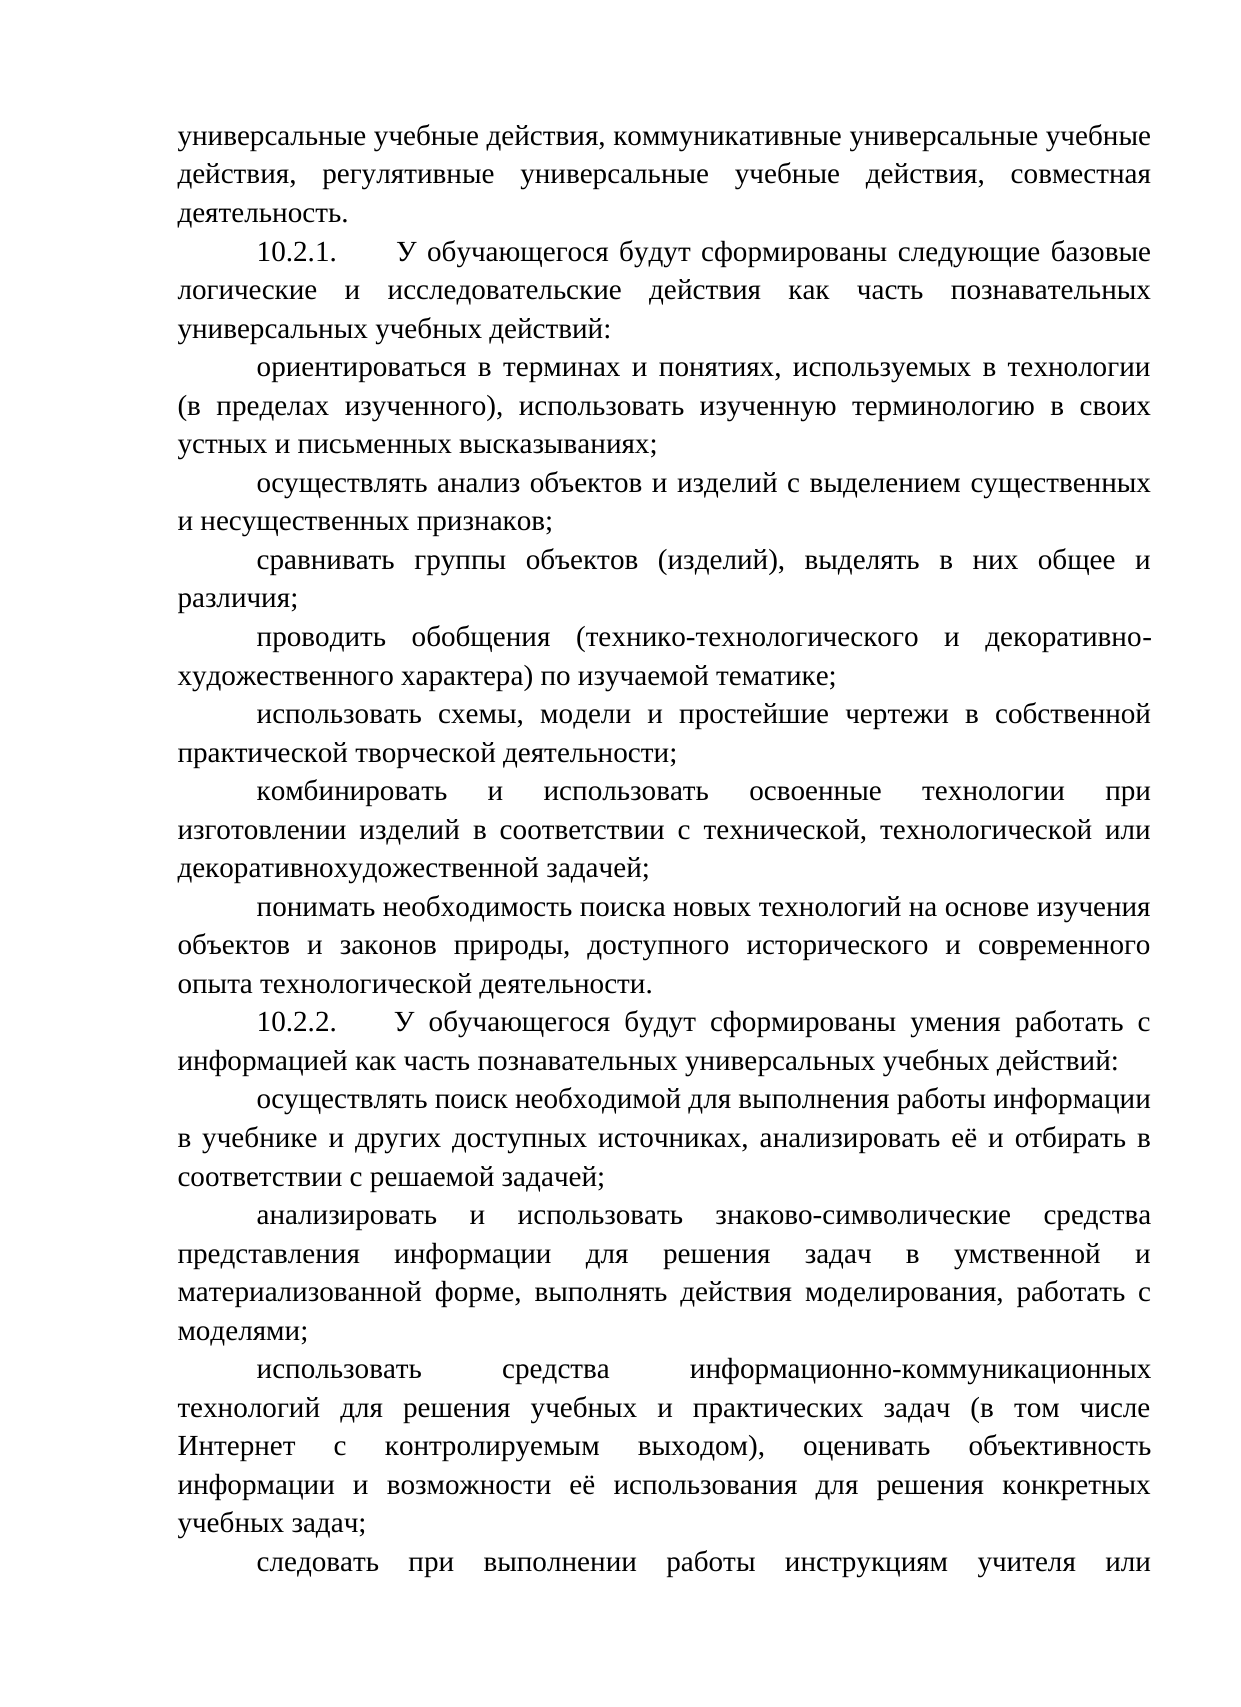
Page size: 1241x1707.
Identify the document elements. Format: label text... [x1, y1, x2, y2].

text осуществлять поиск необходимой для выполнения работы информации в учебнике и других доступных источниках, анализировать её и отбирать в соответствии с решаемой задачей; [177, 1082, 1152, 1192]
text анализировать и использовать знаково-символические средства представления информации для решения задач в умственной и материализованной форме, выполнять действия моделирования, работать с моделями; [177, 1197, 1152, 1346]
text использовать схемы, модели и простейшие чертежи в собственной практической творческой деятельности; [177, 696, 1152, 768]
list У обучающегося будут сформированы умения работать с информацией как часть познавательных универсальных учебных действий: [177, 1004, 1152, 1077]
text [177, 1544, 1152, 1578]
text сравнивать группы объектов (изделий), выделять в них общее и различия; [177, 542, 1152, 614]
text использовать средства информационно-коммуникационных технологий для решения учебных и практических задач (в том числе Интернет с контролируемым выходом), оценивать объективность информации и возможности её использования для решения конкретных учебных задач; [177, 1351, 1152, 1539]
text комбинировать и использовать освоенные технологии при изготовлении изделий в соответствии с технической, технологической или декоративнохудожественной задачей; [177, 773, 1152, 884]
text проводить обобщения (технико-технологического и декоративнохудожественного характера) по изучаемой тематике; [177, 619, 1152, 691]
text понимать необходимость поиска новых технологий на основе изучения объектов и законов природы, доступного исторического и современного опыта технологической деятельности. [177, 889, 1152, 999]
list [177, 118, 1152, 229]
text осуществлять анализ объектов и изделий с выделением существенных и несущественных признаков; [177, 465, 1152, 537]
text ориентироваться в терминах и понятиях, используемых в технологии (в пределах изученного), использовать изученную терминологию в своих устных и письменных высказываниях; [177, 349, 1152, 460]
list У обучающегося будут сформированы следующие базовые логические и исследовательские действия как часть познавательных универсальных учебных действий: [177, 234, 1152, 344]
